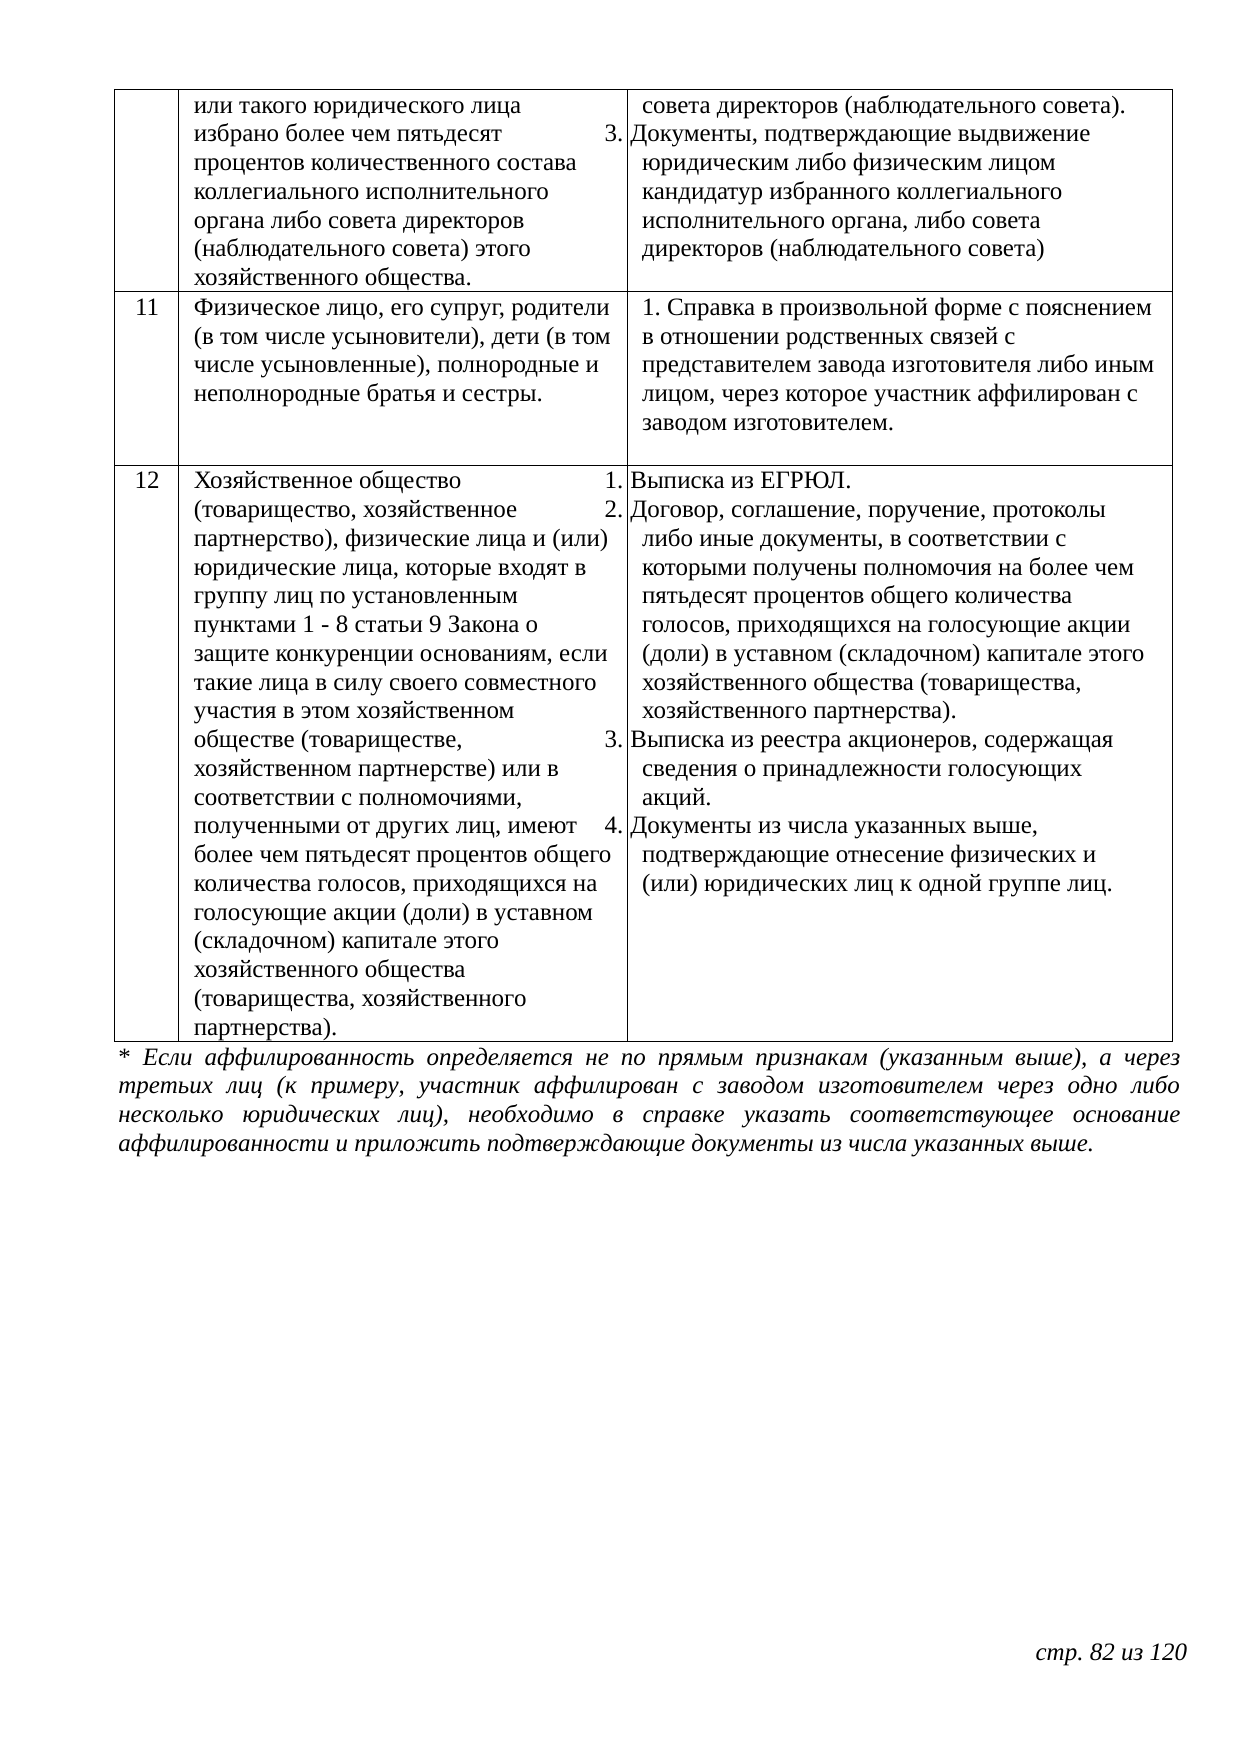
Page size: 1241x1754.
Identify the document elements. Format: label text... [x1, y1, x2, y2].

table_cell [179, 90, 627, 291]
table_cell 10 [115, 90, 178, 291]
table_cell 12 [115, 466, 178, 1041]
table_cell Выписка из ЕГРЮЛ. Договор, соглашение, поручение, протоколы либо иные документы, в соответствии с которыми получены полномочия на более чем пятьдесят процентов общего количества голосов, приходящихся на голосующие акции (доли) в уставном (складочном) капитале этого хозяйственного общества (товарищества, хозяйственного партнерства). Выписка из реестра акционеров, содержащая сведения о принадлежности голосующих акций. Документы из числа указанных выше, подтверждающие отнесение физических и (или) юридических лиц к одной группе лиц. [628, 466, 1172, 1041]
table_cell 11 [115, 292, 178, 464]
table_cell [628, 90, 1172, 291]
table_cell Хозяйственное общество (товарищество, хозяйственное партнерство), физические лица и (или) юридические лица, которые входят в группу лиц по установленным пунктами 1 - 8 статьи 9 Закона о защите конкуренции основаниям, если такие лица в силу своего совместного участия в этом хозяйственном обществе (товариществе, хозяйственном партнерстве) или в соответствии с полномочиями, полученными от других лиц, имеют более чем пятьдесят процентов общего количества голосов, приходящихся на голосующие акции (доли) в уставном (складочном) капитале этого хозяйственного общества (товарищества, хозяйственного партнерства). [179, 466, 627, 1041]
table_cell 1. Справка в произвольной форме с пояснением в отношении родственных связей с представителем завода изготовителя либо иным лицом, через которое участник аффилирован с заводом изготовителем. [628, 292, 1172, 464]
table_cell Физическое лицо, его супруг, родители (в том числе усыновители), дети (в том числе усыновленные), полнородные и неполнородные братья и сестры. [179, 292, 627, 464]
text * Если аффилированность определяется не по прямым признакам (указанным выше), а через третьих лиц (к примеру, участник аффилирован с заводом изготовителем через одно либо несколько юридических лиц), необходимо в справке указать соответствующее основание аффилированности и приложить подтверждающие документы из числа указанных выше. [118, 1042, 1181, 1157]
